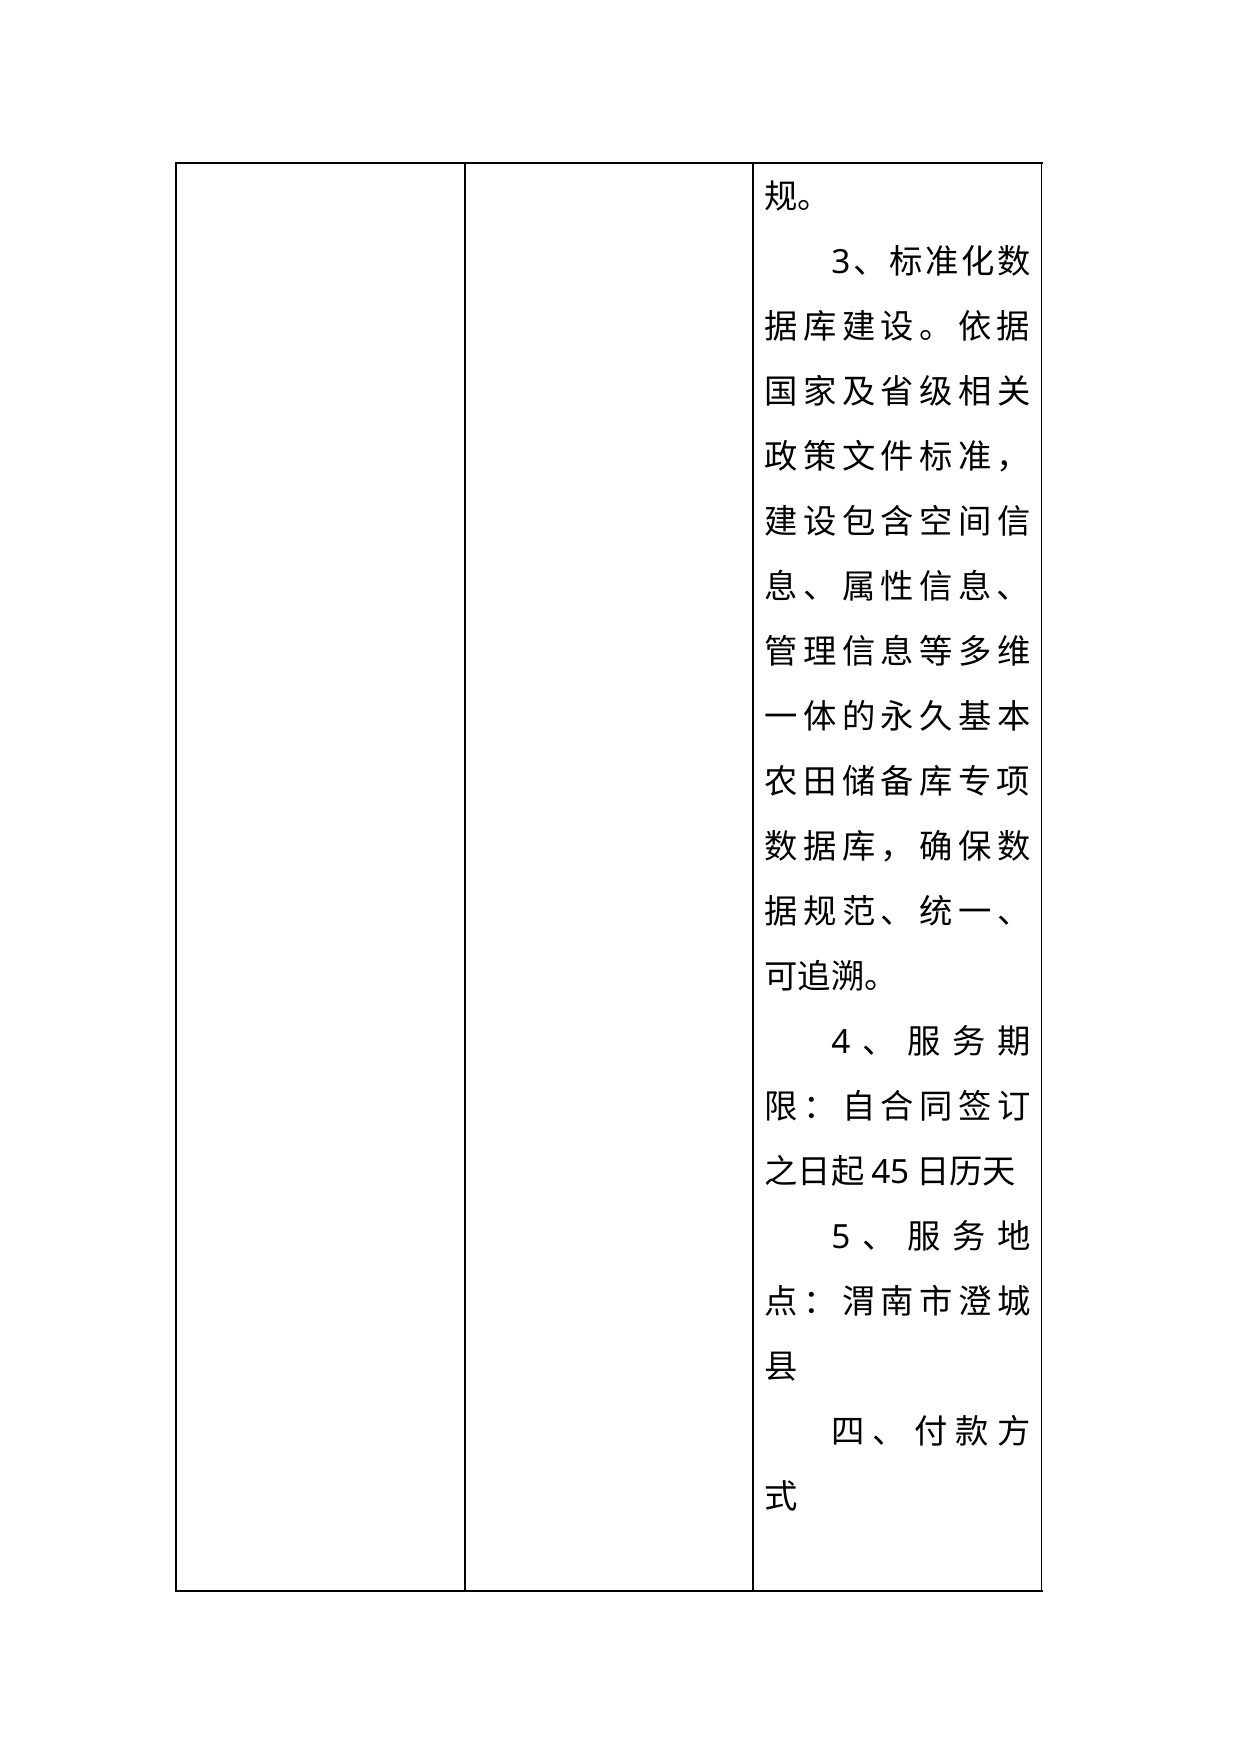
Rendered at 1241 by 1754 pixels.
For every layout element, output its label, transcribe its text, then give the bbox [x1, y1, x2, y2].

table_cell [466, 164, 752, 1590]
table_cell 1 [177, 164, 464, 1590]
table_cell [754, 164, 1041, 1590]
